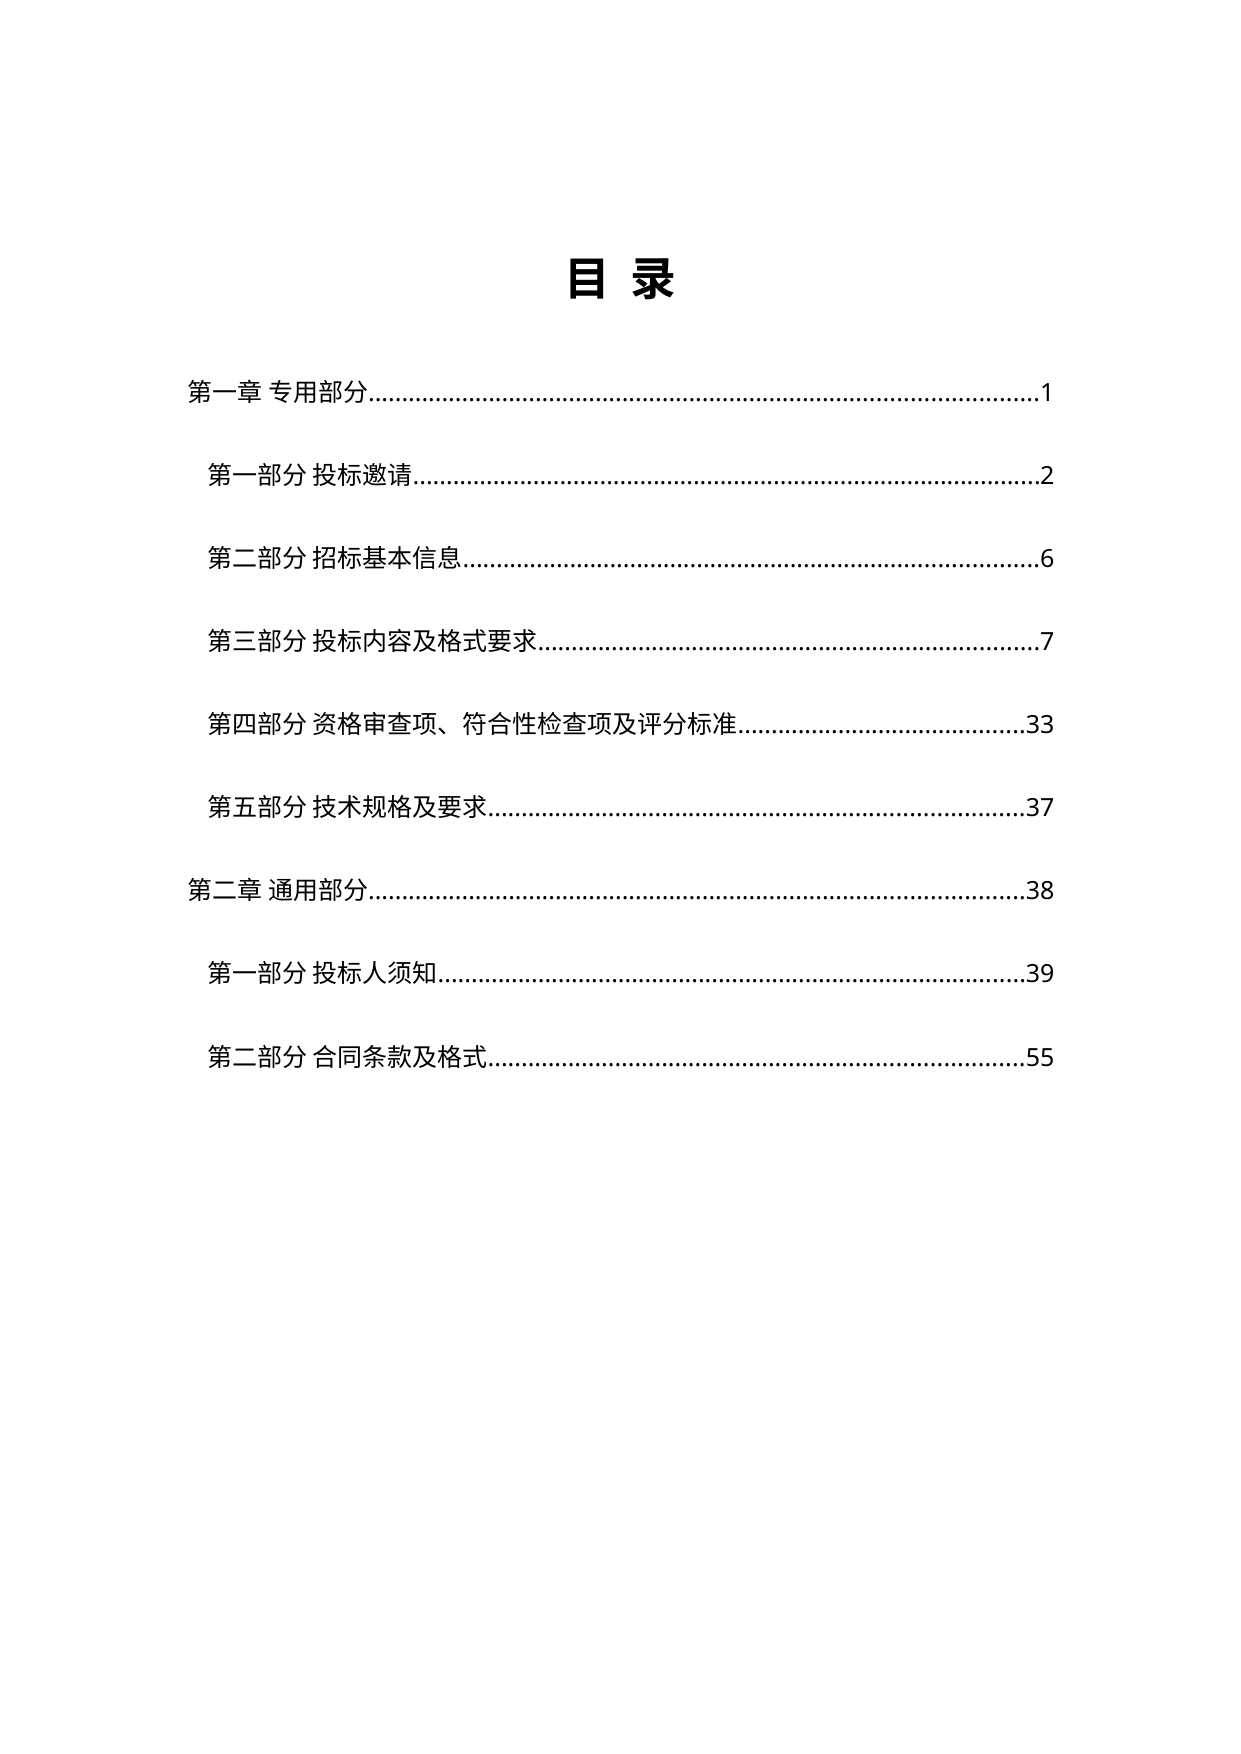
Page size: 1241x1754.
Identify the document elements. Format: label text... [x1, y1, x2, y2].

text 第五部分 技术规格及要求 37 [187, 773, 1053, 838]
text 第一部分 投标邀请 2 [187, 441, 1053, 506]
text 第一部分 投标人须知 39 [187, 939, 1053, 1004]
text 第二章 通用部分 38 [187, 856, 1053, 921]
text 第一章 专用部分 1 [187, 358, 1053, 423]
text 第二部分 招标基本信息 6 [187, 524, 1053, 589]
text 第四部分 资格审查项、符合性检查项及评分标准 33 [187, 690, 1053, 755]
text 第二部分 合同条款及格式 55 [187, 1023, 1053, 1088]
text 目 录 [187, 227, 1053, 324]
text 第三部分 投标内容及格式要求 7 [187, 607, 1053, 672]
